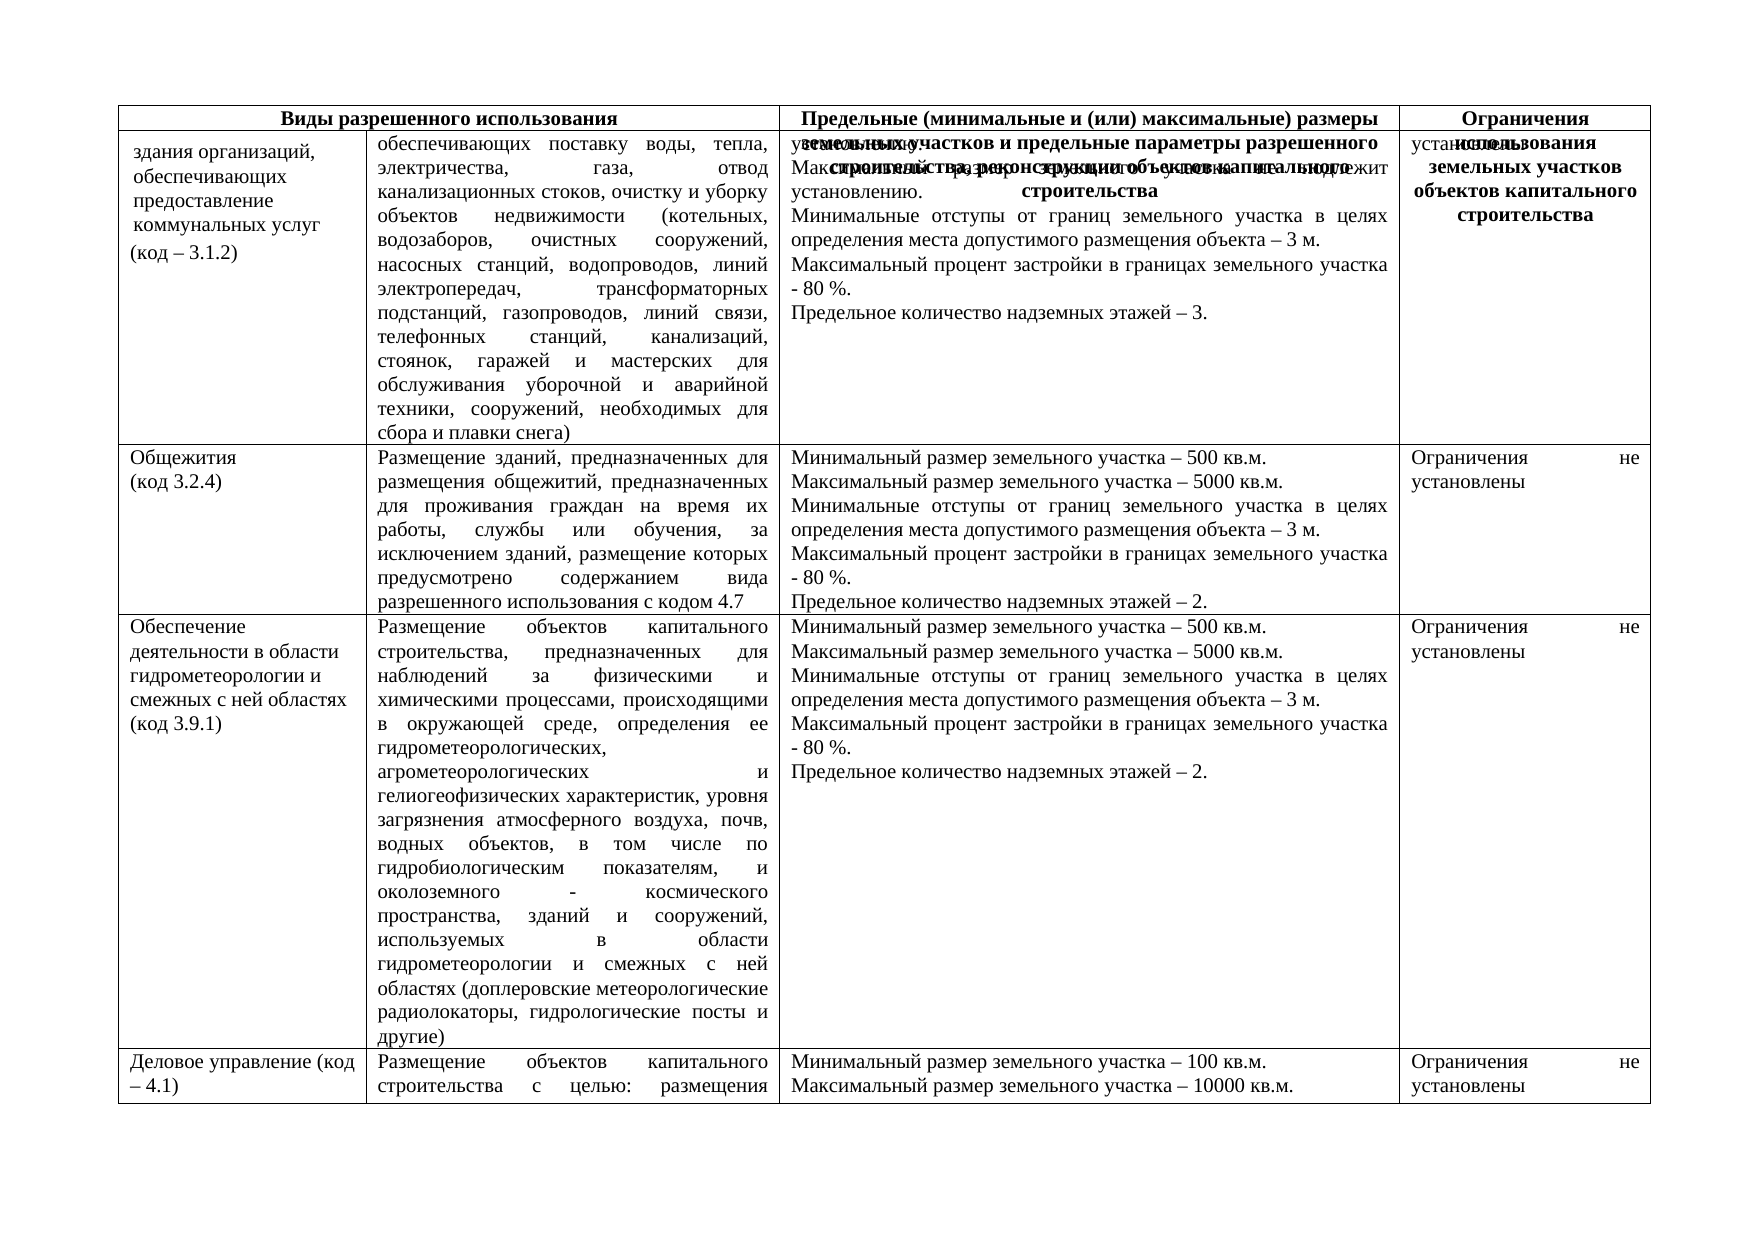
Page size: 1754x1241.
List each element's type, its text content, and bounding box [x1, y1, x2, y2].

table_cell Деловое управление (код – 4.1) [119, 1049, 366, 1103]
table_header Предельные (минимальные и (или) максимальные) размеры земельных участков и предельные параметры разрешенного строительства, реконструкции объектов капитального строительства [780, 106, 1399, 130]
table_cell Размещение объектов капитального строительства, предназначенных для наблюдений за физическими и химическими процессами, происходящими в окружающей среде, определения ее гидрометеорологических, агрометеорологических и гелиогеофизических характеристик, уровня загрязнения атмосферного воздуха, почв, водных объектов, в том числе по гидробиологическим показателям, и околоземного - космического пространства, зданий и сооружений, используемых в области гидрометеорологии и смежных с ней областях (доплеровские метеорологические радиолокаторы, гидрологические посты и другие) [367, 615, 779, 1048]
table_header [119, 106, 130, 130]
table_header Ограничения использования земельных участков объектов капитального строительства [1400, 106, 1650, 130]
table_cell Обеспечение деятельности в области гидрометеорологии и смежных с ней областях (код 3.9.1) [119, 615, 366, 1048]
table_cell Административные здания организаций, обеспечивающих предоставление коммунальных услуг (код – 3.1.2) [119, 131, 366, 444]
table_cell Общежития (код 3.2.4) [119, 445, 366, 613]
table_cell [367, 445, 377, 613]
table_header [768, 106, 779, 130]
table_cell Ограничения не установлены [1400, 1049, 1650, 1103]
table_cell Ограничения не установлены [1400, 445, 1650, 613]
table_cell Ограничения не установлены [1400, 131, 1650, 444]
table_cell Ограничения не установлены [1400, 615, 1650, 1048]
